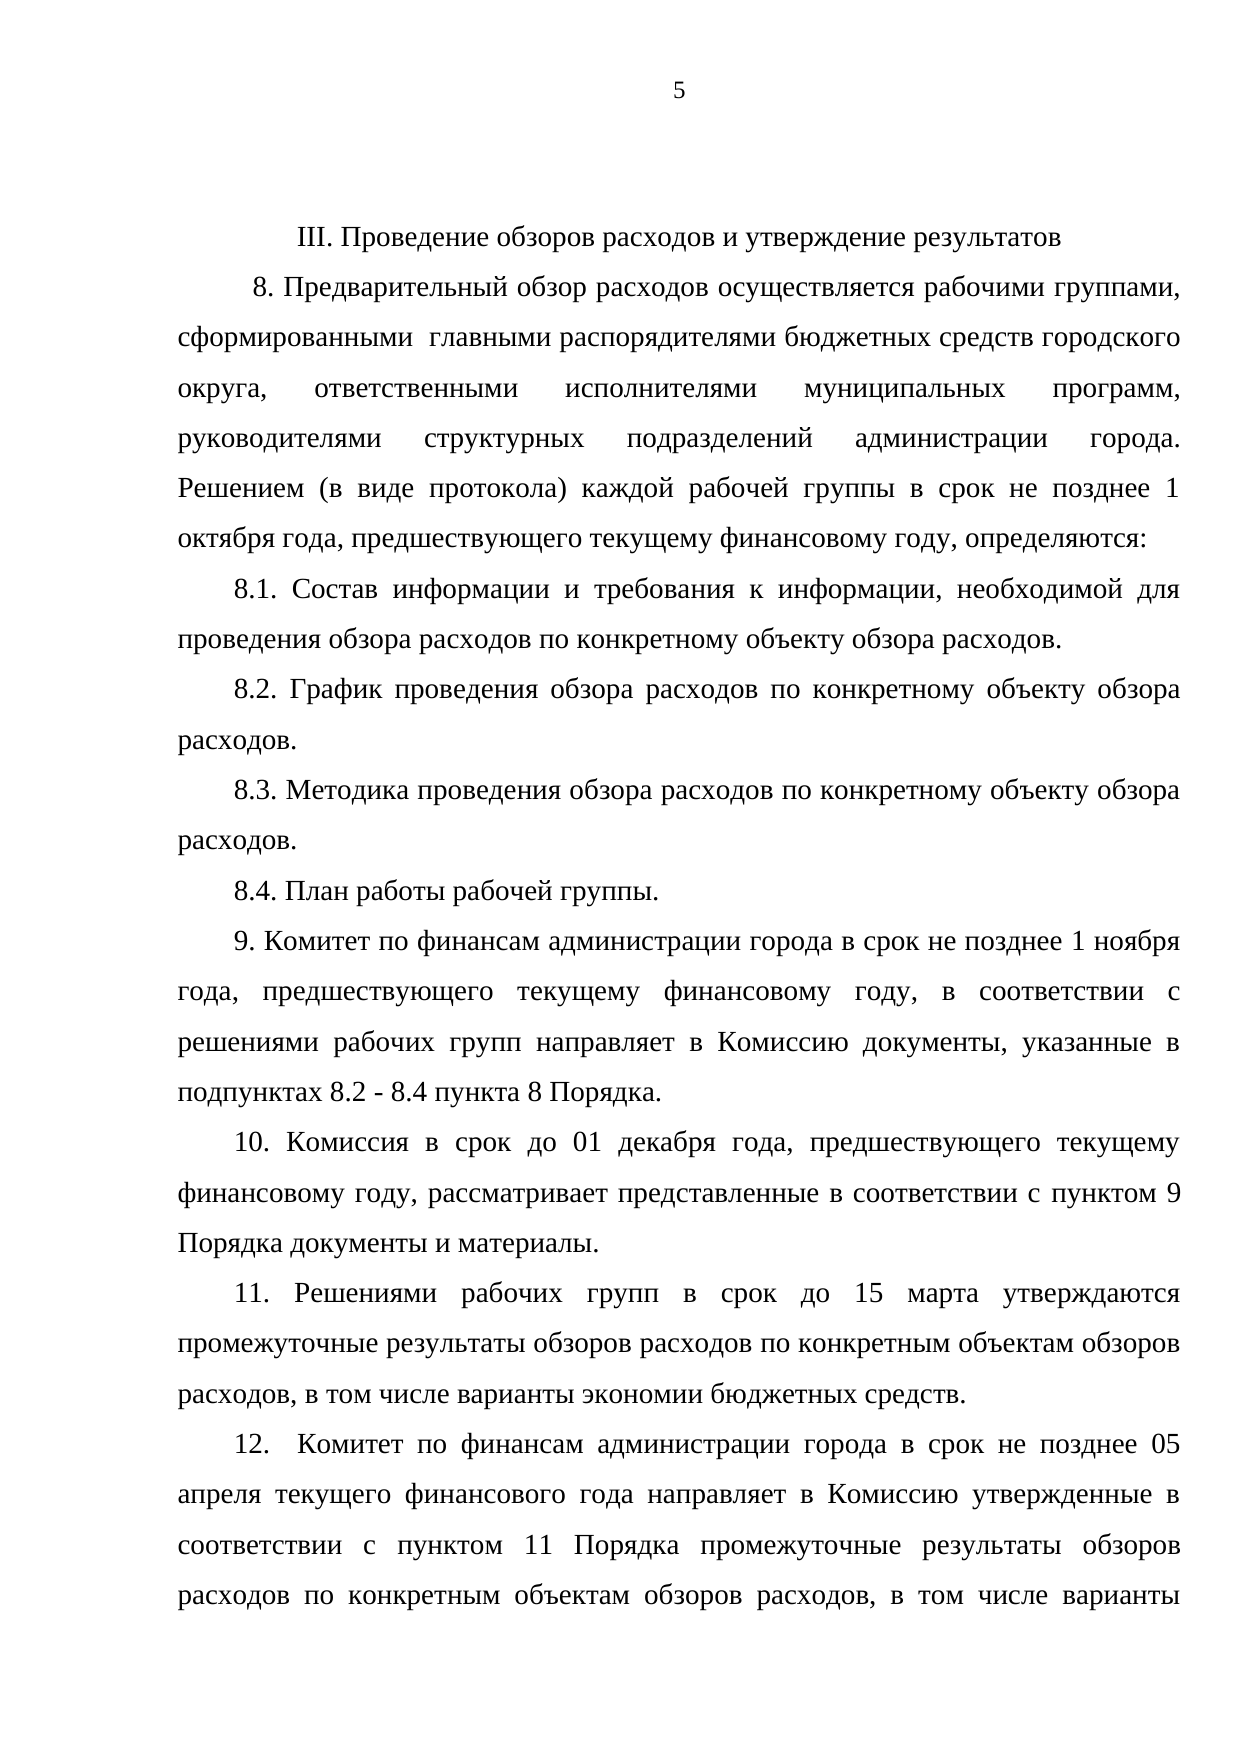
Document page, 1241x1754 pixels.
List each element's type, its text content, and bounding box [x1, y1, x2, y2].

text 8.2. График проведения обзора расходов по конкретному объекту обзора расходов. [177, 672, 1181, 755]
text 8.3. Методика проведения обзора расходов по конкретному объекту обзора расходов. [177, 772, 1181, 856]
text 8. Предварительный обзор расходов осуществляется рабочими группами, сформированными главными распорядителями бюджетных средств городского округа, ответственными исполнителями муниципальных программ, руководителями структурных подразделений администрации города. Решением (в виде протокола) каждой рабочей группы в срок не позднее 1 октября года, предшествующего текущему финансовому году, определяются: [177, 269, 1181, 554]
title III. Проведение обзоров расходов и утверждение результатов [177, 219, 1181, 252]
text 8.4. План работы рабочей группы. [177, 873, 1181, 906]
text 11. Решениями рабочих групп в срок до 15 марта утверждаются промежуточные результаты обзоров расходов по конкретным объектам обзоров расходов, в том числе варианты экономии бюджетных средств. [177, 1275, 1181, 1409]
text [177, 1426, 1181, 1611]
text 9. Комитет по финансам администрации города в срок не позднее 1 ноября года, предшествующего текущему финансовому году, в соответствии с решениями рабочих групп направляет в Комиссию документы, указанные в подпунктах 8.2 - 8.4 пункта 8 Порядка. [177, 923, 1181, 1108]
text 10. Комиссия в срок до 01 декабря года, предшествующего текущему финансовому году, рассматривает представленные в соответствии с пунктом 9 Порядка документы и материалы. [177, 1124, 1181, 1258]
text 8.1. Состав информации и требования к информации, необходимой для проведения обзора расходов по конкретному объекту обзора расходов. [177, 571, 1181, 655]
